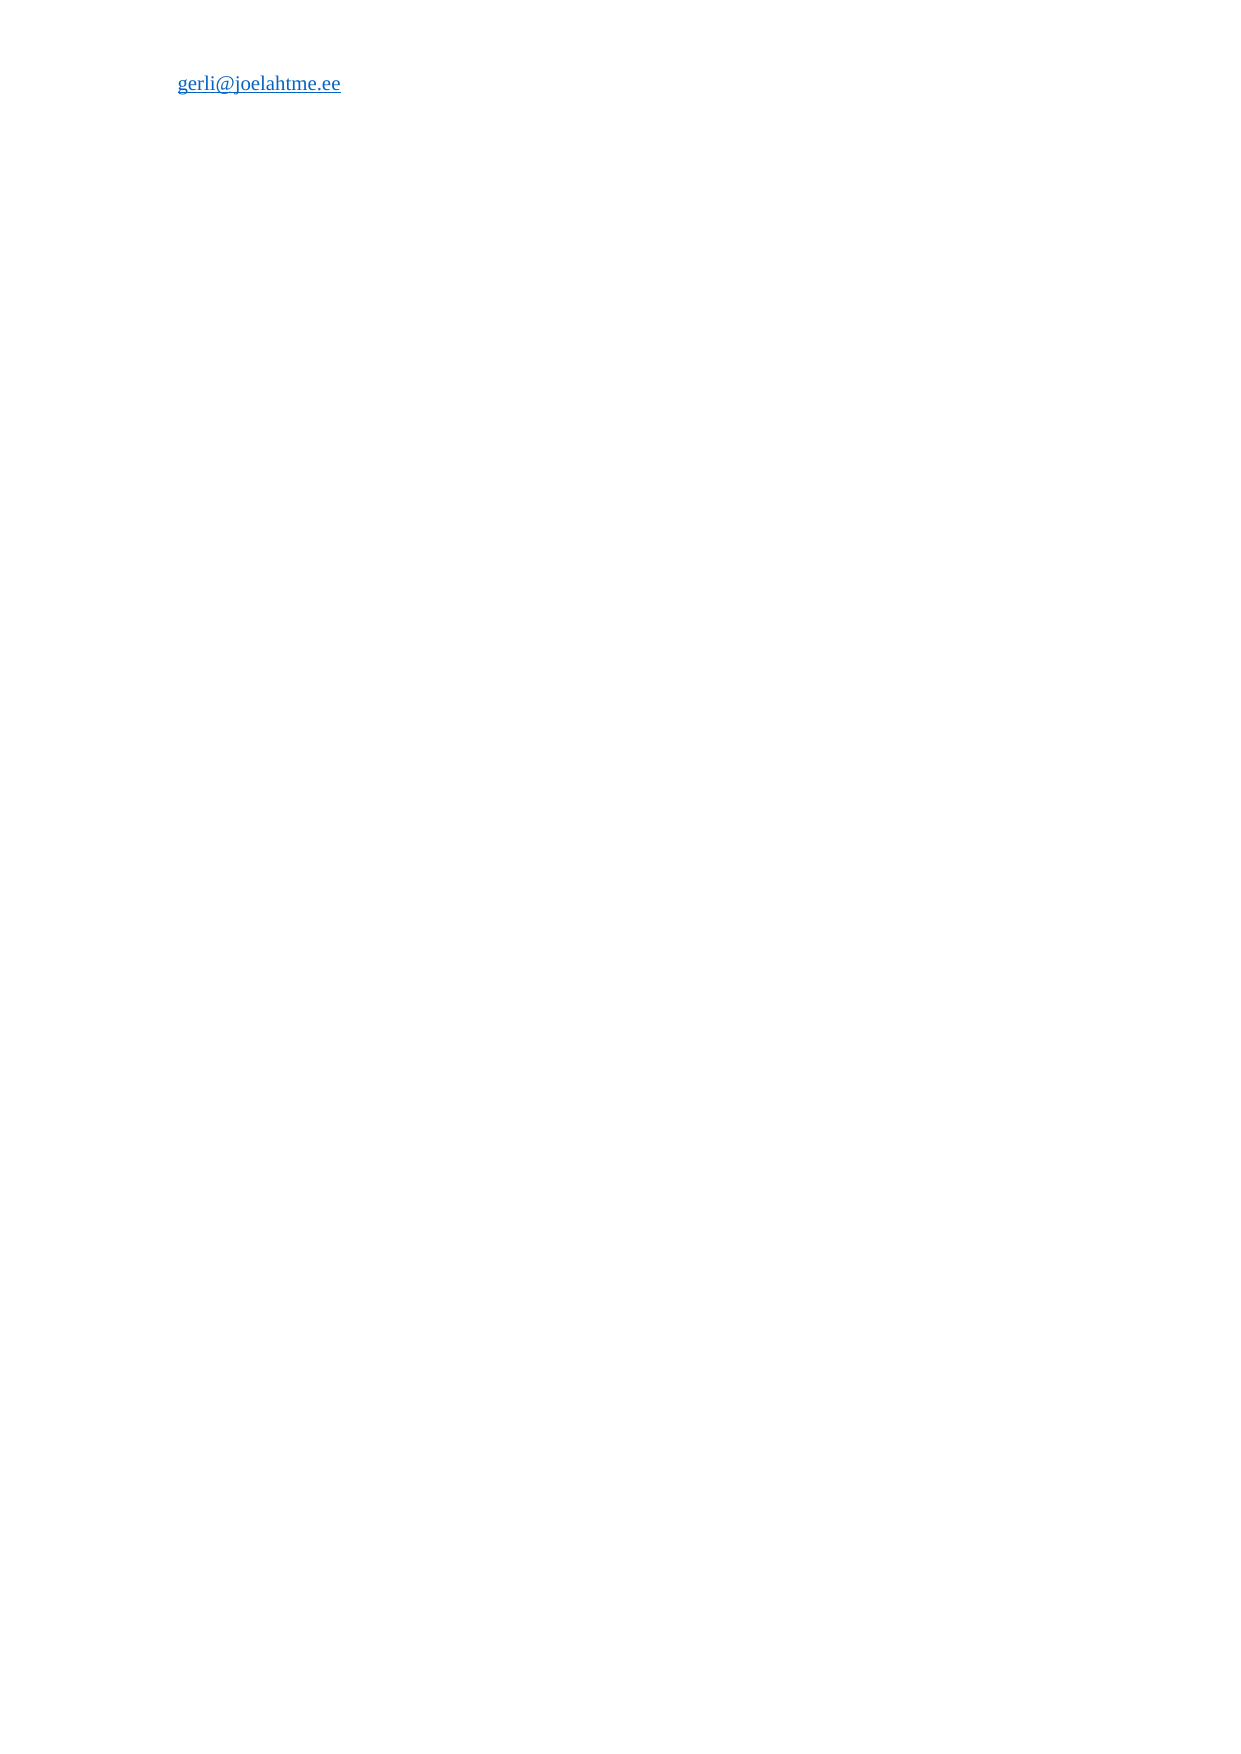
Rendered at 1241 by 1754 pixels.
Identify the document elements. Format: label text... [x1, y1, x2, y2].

text gerli@joelahtme.ee [177, 71, 1152, 95]
